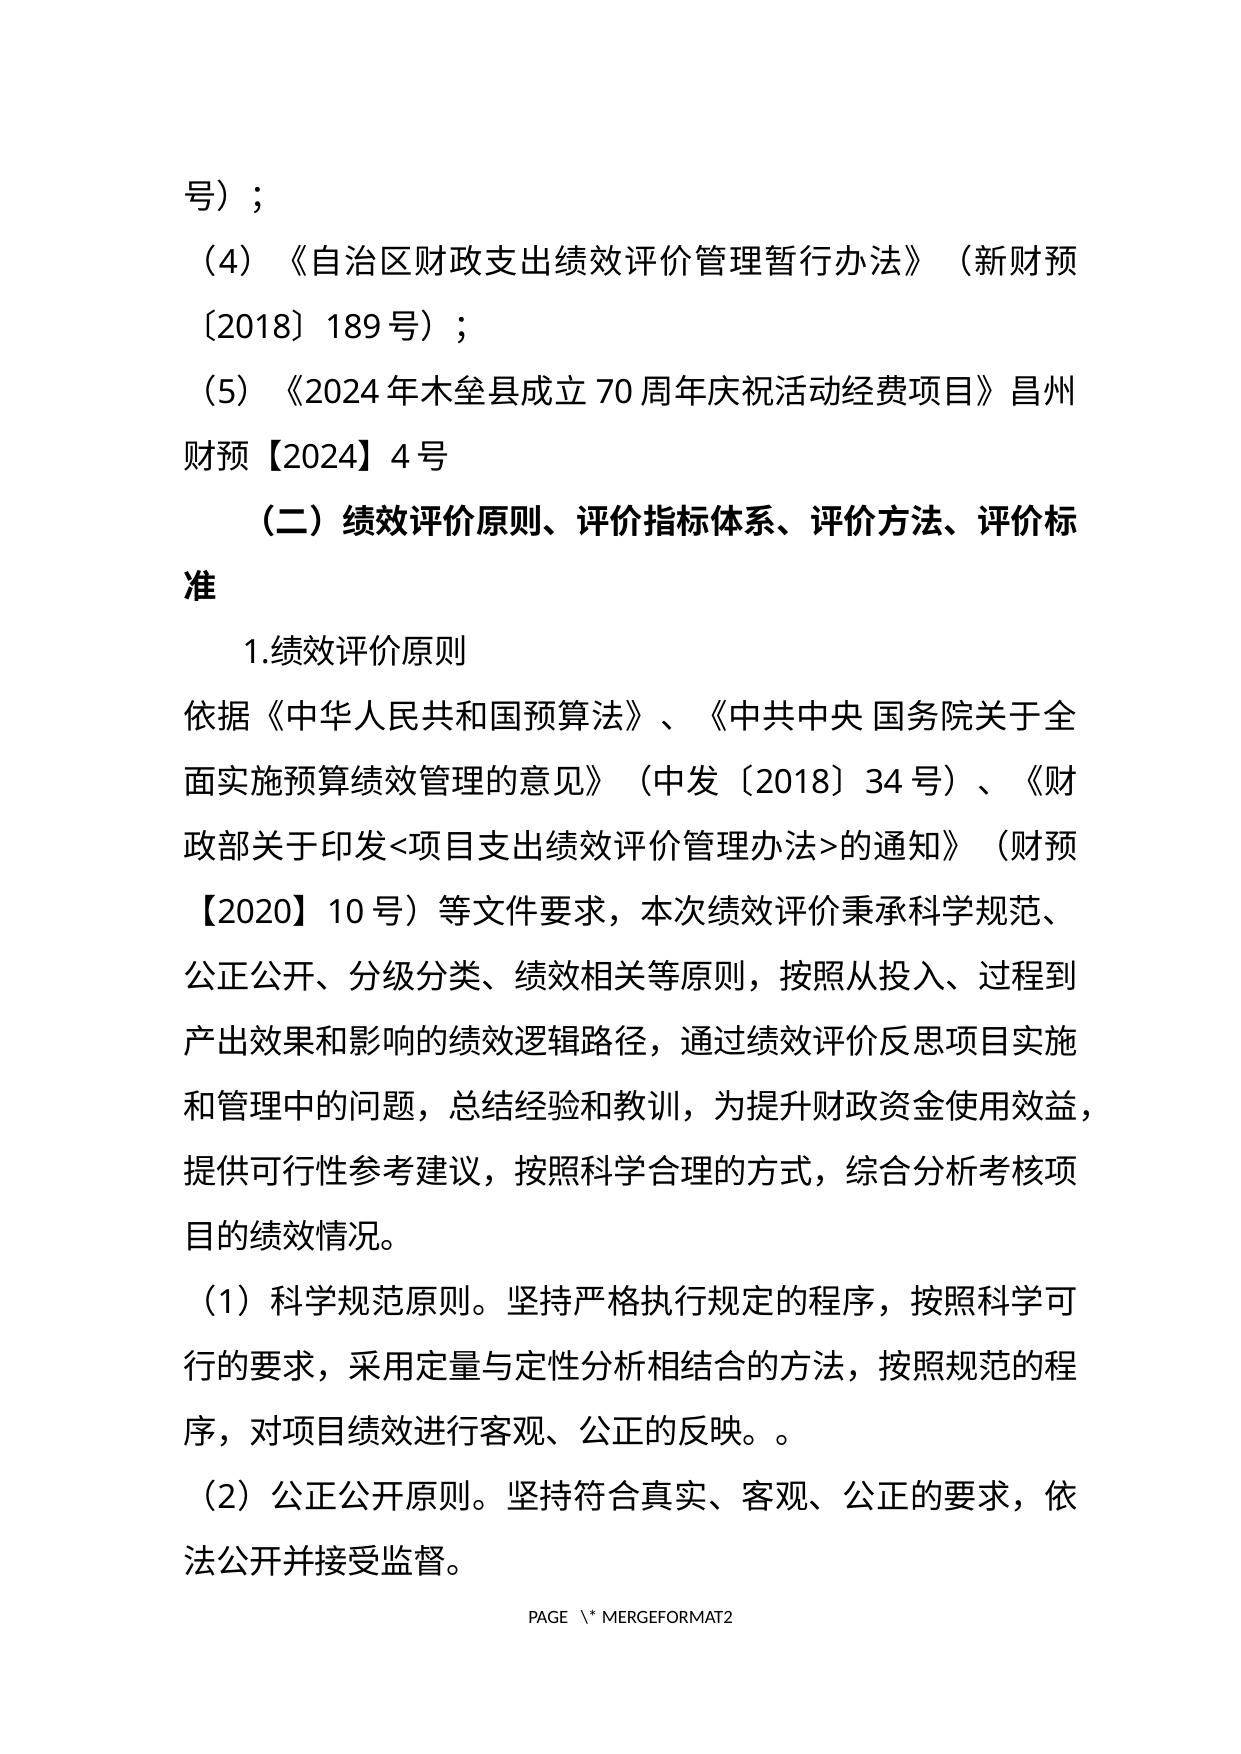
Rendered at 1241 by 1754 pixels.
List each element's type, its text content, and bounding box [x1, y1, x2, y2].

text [183, 162, 1078, 487]
text （二）绩效评价原则、评价指标体系、评价方法、评价标准 [183, 487, 1078, 617]
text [183, 617, 1078, 1592]
